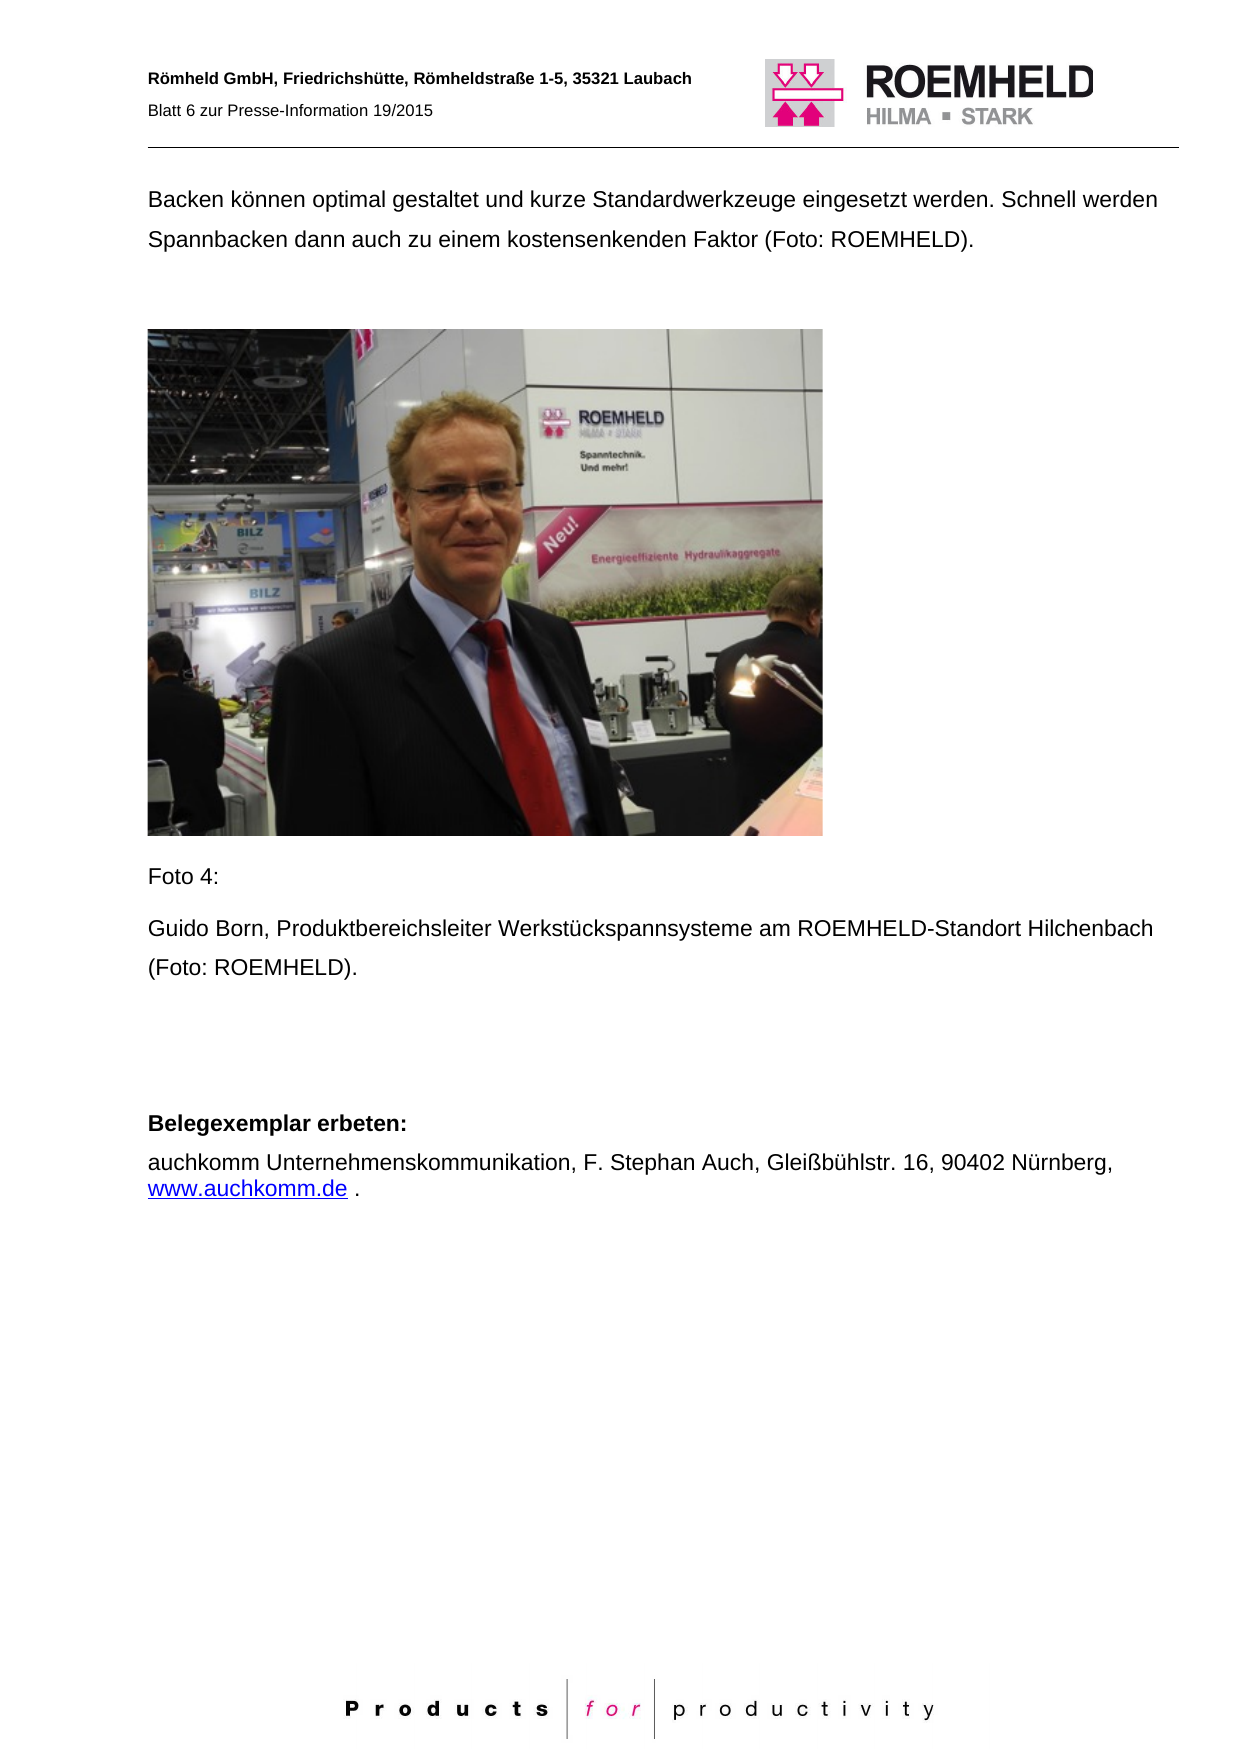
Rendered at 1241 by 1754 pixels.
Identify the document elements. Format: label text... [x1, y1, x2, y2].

picture [299, 1663, 990, 1749]
picture [763, 59, 1093, 126]
text Guido Born, Produktbereichsleiter Werkstückspannsysteme am ROEMHELD-Standort Hilchenbach (Foto: ROEMHELD). [148, 915, 1162, 981]
text Belegexemplar erbeten: [148, 1110, 1162, 1137]
text Foto 4: [148, 863, 1162, 889]
picture [147, 329, 823, 836]
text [148, 186, 1162, 252]
text auchkomm Unternehmenskommunikation, F. Stephan Auch, Gleißbühlstr. 16, 90402 Nürnberg, www.auchkomm.de . [148, 1149, 1162, 1202]
